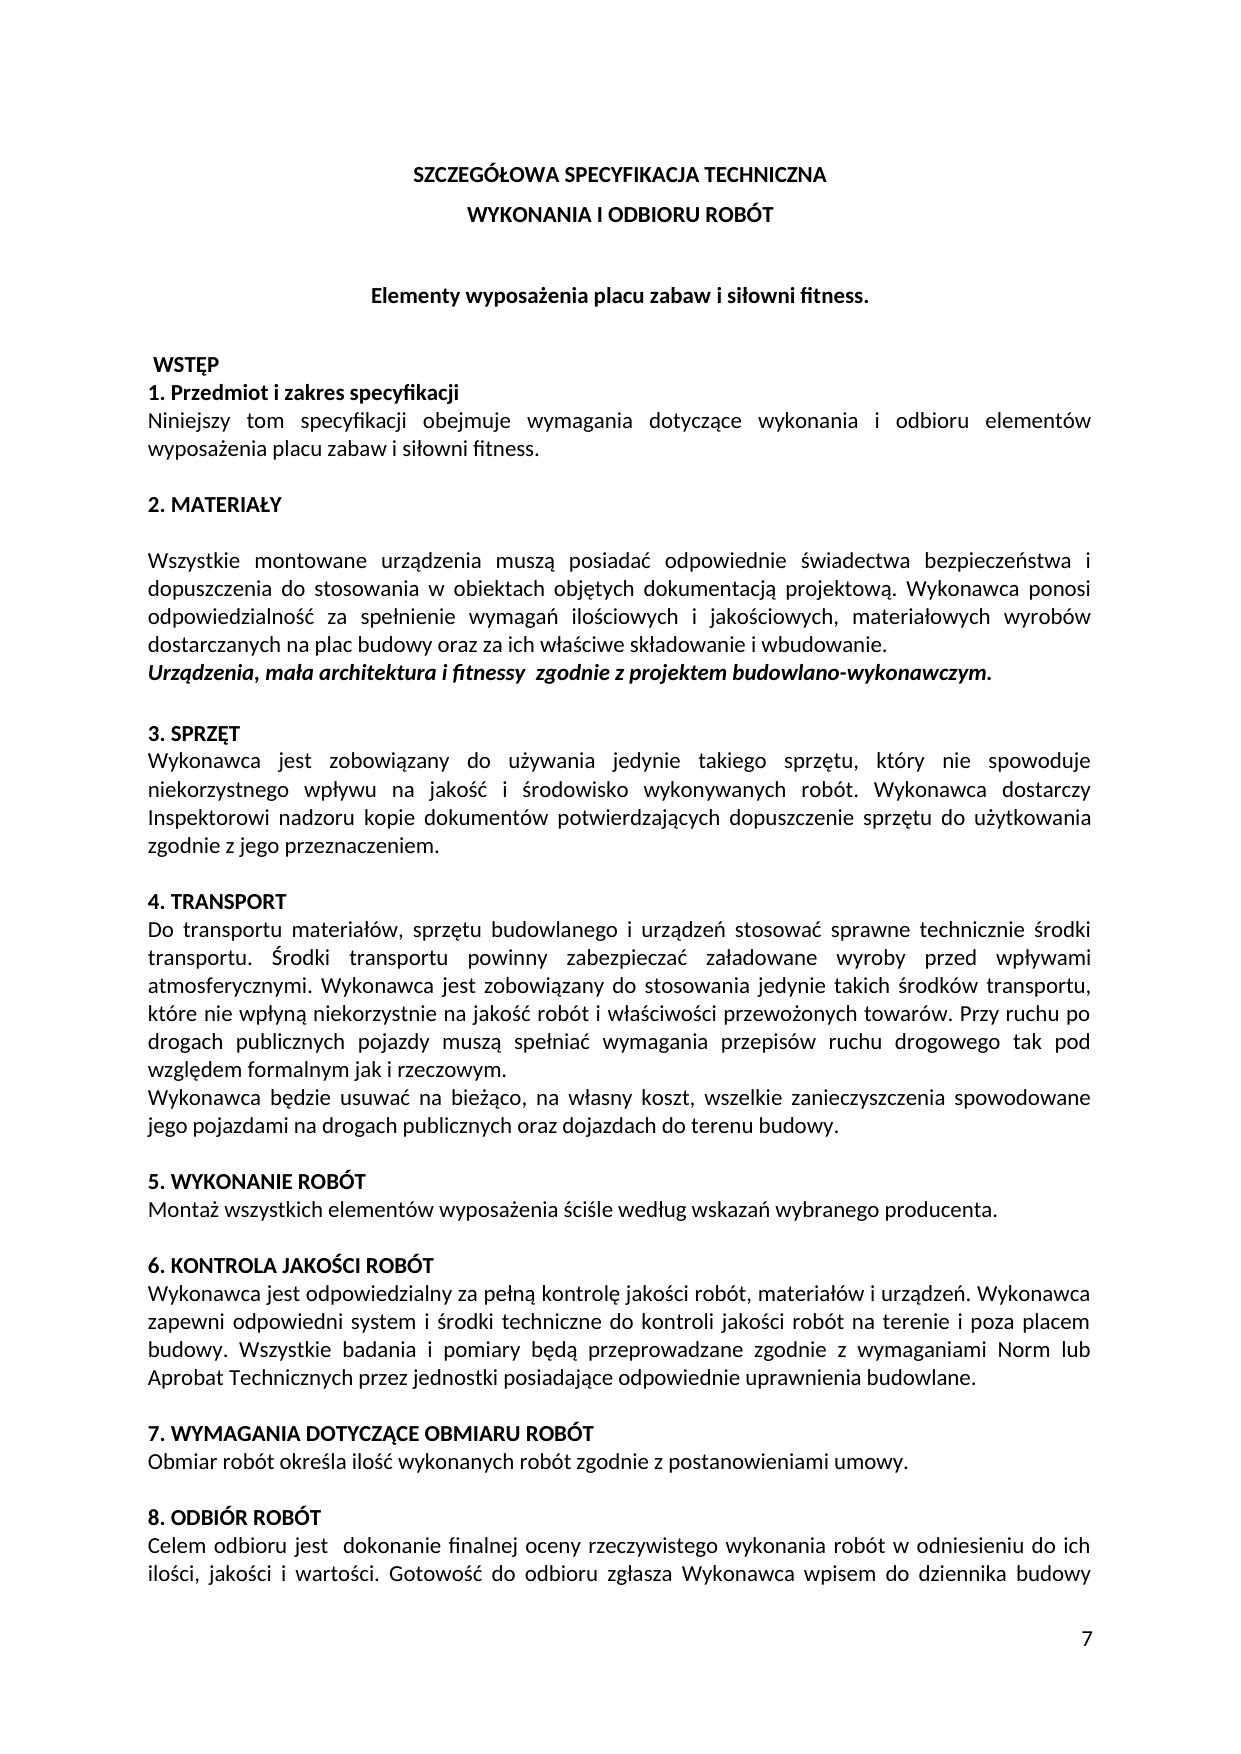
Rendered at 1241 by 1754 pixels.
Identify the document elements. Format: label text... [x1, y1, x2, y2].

text Wykonawca będzie usuwać na bieżąco, na własny koszt, wszelkie zanieczyszczenia spowodowane jego pojazdami na drogach publicznych oraz dojazdach do terenu budowy. [148, 1083, 1093, 1139]
text Obmiar robót określa ilość wykonanych robót zgodnie z postanowieniami umowy. [148, 1447, 1093, 1475]
text Wykonawca jest odpowiedzialny za pełną kontrolę jakości robót, materiałów i urządzeń. Wykonawca zapewni odpowiedni system i środki techniczne do kontroli jakości robót na terenie i poza placem budowy. Wszystkie badania i pomiary będą przeprowadzane zgodnie z wymaganiami Norm lub Aprobat Technicznych przez jednostki posiadające odpowiednie uprawnienia budowlane. [148, 1279, 1093, 1391]
text 1. Przedmiot i zakres specyfikacji [148, 378, 1093, 406]
text 5. WYKONANIE ROBÓT [148, 1167, 1093, 1195]
text 4. TRANSPORT [148, 887, 1093, 915]
subtitle SZCZEGÓŁOWA SPECYFIKACJA TECHNICZNA [148, 160, 1093, 188]
subtitle WYKONANIA I ODBIORU ROBÓT [148, 201, 1093, 229]
text 8. ODBIÓR ROBÓT [148, 1503, 1093, 1531]
text Wykonawca jest zobowiązany do używania jedynie takiego sprzętu, który nie spowoduje niekorzystnego wpływu na jakość i środowisko wykonywanych robót. Wykonawca dostarczy Inspektorowi nadzoru kopie dokumentów potwierdzających dopuszczenie sprzętu do użytkowania zgodnie z jego przeznaczeniem. [148, 747, 1093, 859]
text Niniejszy tom specyfikacji obejmuje wymagania dotyczące wykonania i odbioru elementów wyposażenia placu zabaw i siłowni fitness. [148, 406, 1093, 462]
text Urządzenia, mała architektura i fitnessy zgodnie z projektem budowlano-wykonawczym. [148, 658, 1093, 686]
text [148, 1531, 1093, 1587]
text 7. WYMAGANIA DOTYCZĄCE OBMIARU ROBÓT [148, 1419, 1093, 1447]
subtitle Elementy wyposażenia placu zabaw i siłowni fitness. [148, 282, 1093, 310]
text Montaż wszystkich elementów wyposażenia ściśle według wskazań wybranego producenta. [148, 1195, 1093, 1223]
text WSTĘP [148, 350, 1093, 378]
text Wszystkie montowane urządzenia muszą posiadać odpowiednie świadectwa bezpieczeństwa i dopuszczenia do stosowania w obiektach objętych dokumentacją projektową. Wykonawca ponosi odpowiedzialność za spełnienie wymagań ilościowych i jakościowych, materiałowych wyrobów dostarczanych na plac budowy oraz za ich właściwe składowanie i wbudowanie. [148, 546, 1093, 658]
text 3. SPRZĘT [148, 719, 1093, 747]
text Do transportu materiałów, sprzętu budowlanego i urządzeń stosować sprawne technicznie środki transportu. Środki transportu powinny zabezpieczać załadowane wyroby przed wpływami atmosferycznymi. Wykonawca jest zobowiązany do stosowania jedynie takich środków transportu, które nie wpłyną niekorzystnie na jakość robót i właściwości przewożonych towarów. Przy ruchu po drogach publicznych pojazdy muszą spełniać wymagania przepisów ruchu drogowego tak pod względem formalnym jak i rzeczowym. [148, 915, 1093, 1083]
text 6. KONTROLA JAKOŚCI ROBÓT [148, 1251, 1093, 1279]
text 2. MATERIAŁY [148, 490, 1093, 518]
